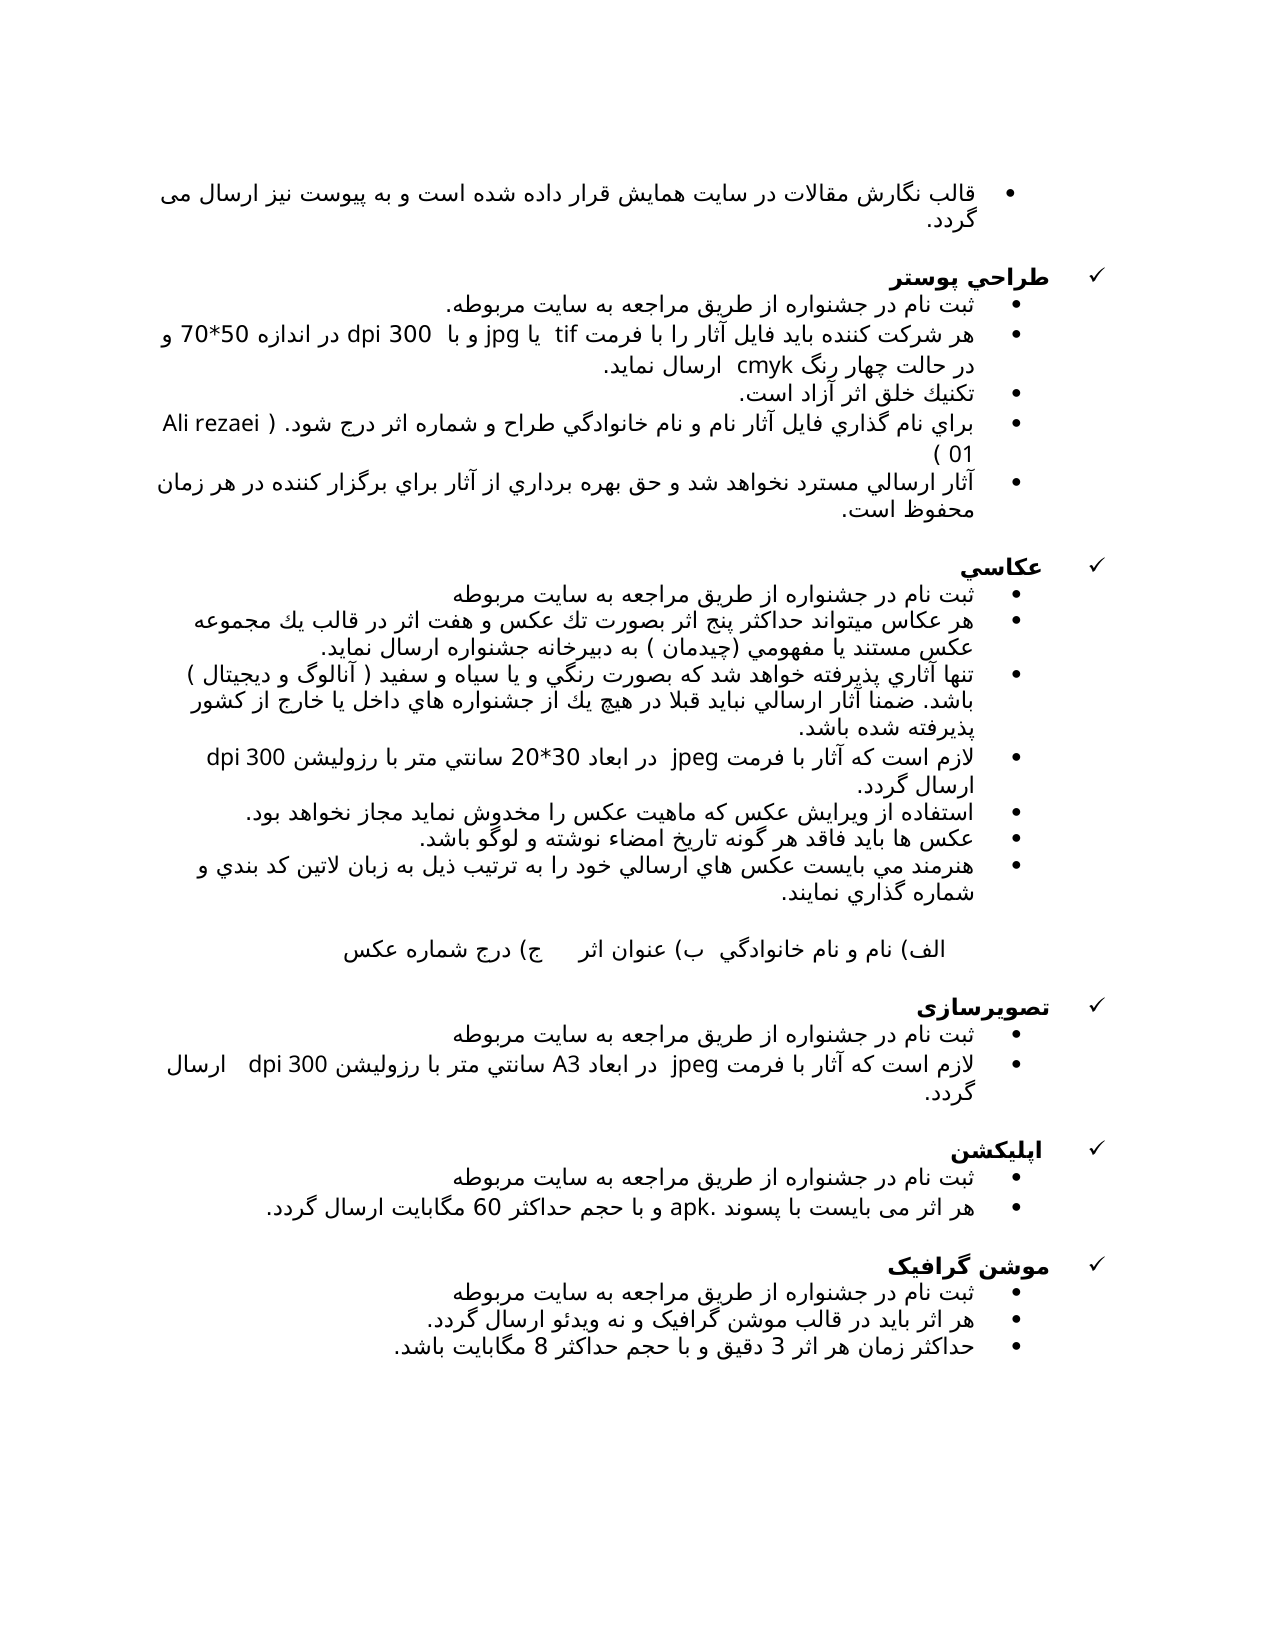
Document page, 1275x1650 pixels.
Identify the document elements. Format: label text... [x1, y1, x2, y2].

list اپلیکشن [150, 1137, 1087, 1164]
list ثبت نام در جشنواره از طريق مراجعه به سايت مربوطه [150, 1279, 1012, 1306]
list ثبت نام در جشنواره از طريق مراجعه به سايت مربوطه [150, 1164, 1012, 1190]
list عكاسي [150, 554, 1087, 581]
list هر اثر می بایست با پسوند .apk و با حجم حداکثر 60 مگابایت ارسال گردد. [150, 1190, 1012, 1222]
text الف) نام و نام خانوادگي ب) عنوان اثر ج) درج شماره عكس [150, 937, 947, 963]
list هر عكاس ميتواند حداكثر پنج اثر بصورت تك عكس و هفت اثر در قالب يك مجموعه عكس مستند يا مفهومي (چيدمان ) به دبيرخانه جشنواره ارسال نمايد. [150, 607, 1012, 661]
list تكنيك خلق اثر آزاد است. [150, 380, 1012, 407]
list تنها آثاري پذيرفته خواهد شد كه بصورت رنگي و يا سياه و سفيد ( آنالوگ و ديجيتال ) باشد. ضمنا آثار ارسالي نبايد قبلا در هيچ يك از جشنواره هاي داخل يا خارج از كشور پذيرفته شده باشد. [150, 661, 1012, 741]
list ثبت نام در جشنواره از طريق مراجعه به سايت مربوطه [150, 1021, 1012, 1048]
list هر شركت كننده بايد فايل آثار را با فرمت tif يا jpg و با 300 dpi در اندازه 50*70 و در حالت چهار رنگ cmyk ارسال نمايد. [150, 318, 1012, 380]
list طراحي پوستر [150, 264, 1087, 291]
list هر اثر باید در قالب موشن گرافیک و نه ویدئو ارسال گردد. [150, 1306, 1012, 1333]
list هنرمند مي بايست عكس هاي ارسالي خود را به ترتيب ذيل به زبان لاتين كد بندي و شماره گذاري نمايند. [150, 852, 1012, 905]
list حداکثر زمان هر اثر 3 دقیق و با حجم حداکثر 8 مگابایت باشد. [150, 1333, 1012, 1359]
list براي نام گذاري فايل آثار نام و نام خانوادگي طراح و شماره اثر درج شود. ( Ali rezaei 01 ) [150, 407, 1012, 469]
list قالب نگارش مقالات در سایت همایش قرار داده شده است و به پیوست نیز ارسال می گردد. [150, 180, 1006, 233]
list آثار ارسالي مسترد نخواهد شد و حق بهره برداري از آثار براي برگزار كننده در هر زمان محفوظ است. [150, 469, 1012, 523]
list موشن گرافیک [150, 1253, 1087, 1279]
list تصویرسازی [150, 994, 1087, 1021]
list عكس ها بايد فاقد هر گونه تاريخ امضاء نوشته و لوگو باشد. [150, 825, 1012, 852]
list استفاده از ويرايش عكس كه ماهيت عكس را مخدوش نمايد مجاز نخواهد بود. [150, 799, 1012, 825]
list لازم است كه آثار با فرمت jpeg در ابعاد 30*20 سانتي متر با رزوليشن dpi 300 ارسال گردد. [150, 741, 1012, 799]
list ثبت نام در جشنواره از طريق مراجعه به سايت مربوطه [150, 581, 1012, 607]
list ثبت نام در جشنواره از طريق مراجعه به سايت مربوطه. [150, 291, 1012, 318]
list لازم است كه آثار با فرمت jpeg در ابعاد A3 سانتي متر با رزوليشن dpi 300 ارسال گردد. [150, 1048, 1012, 1106]
